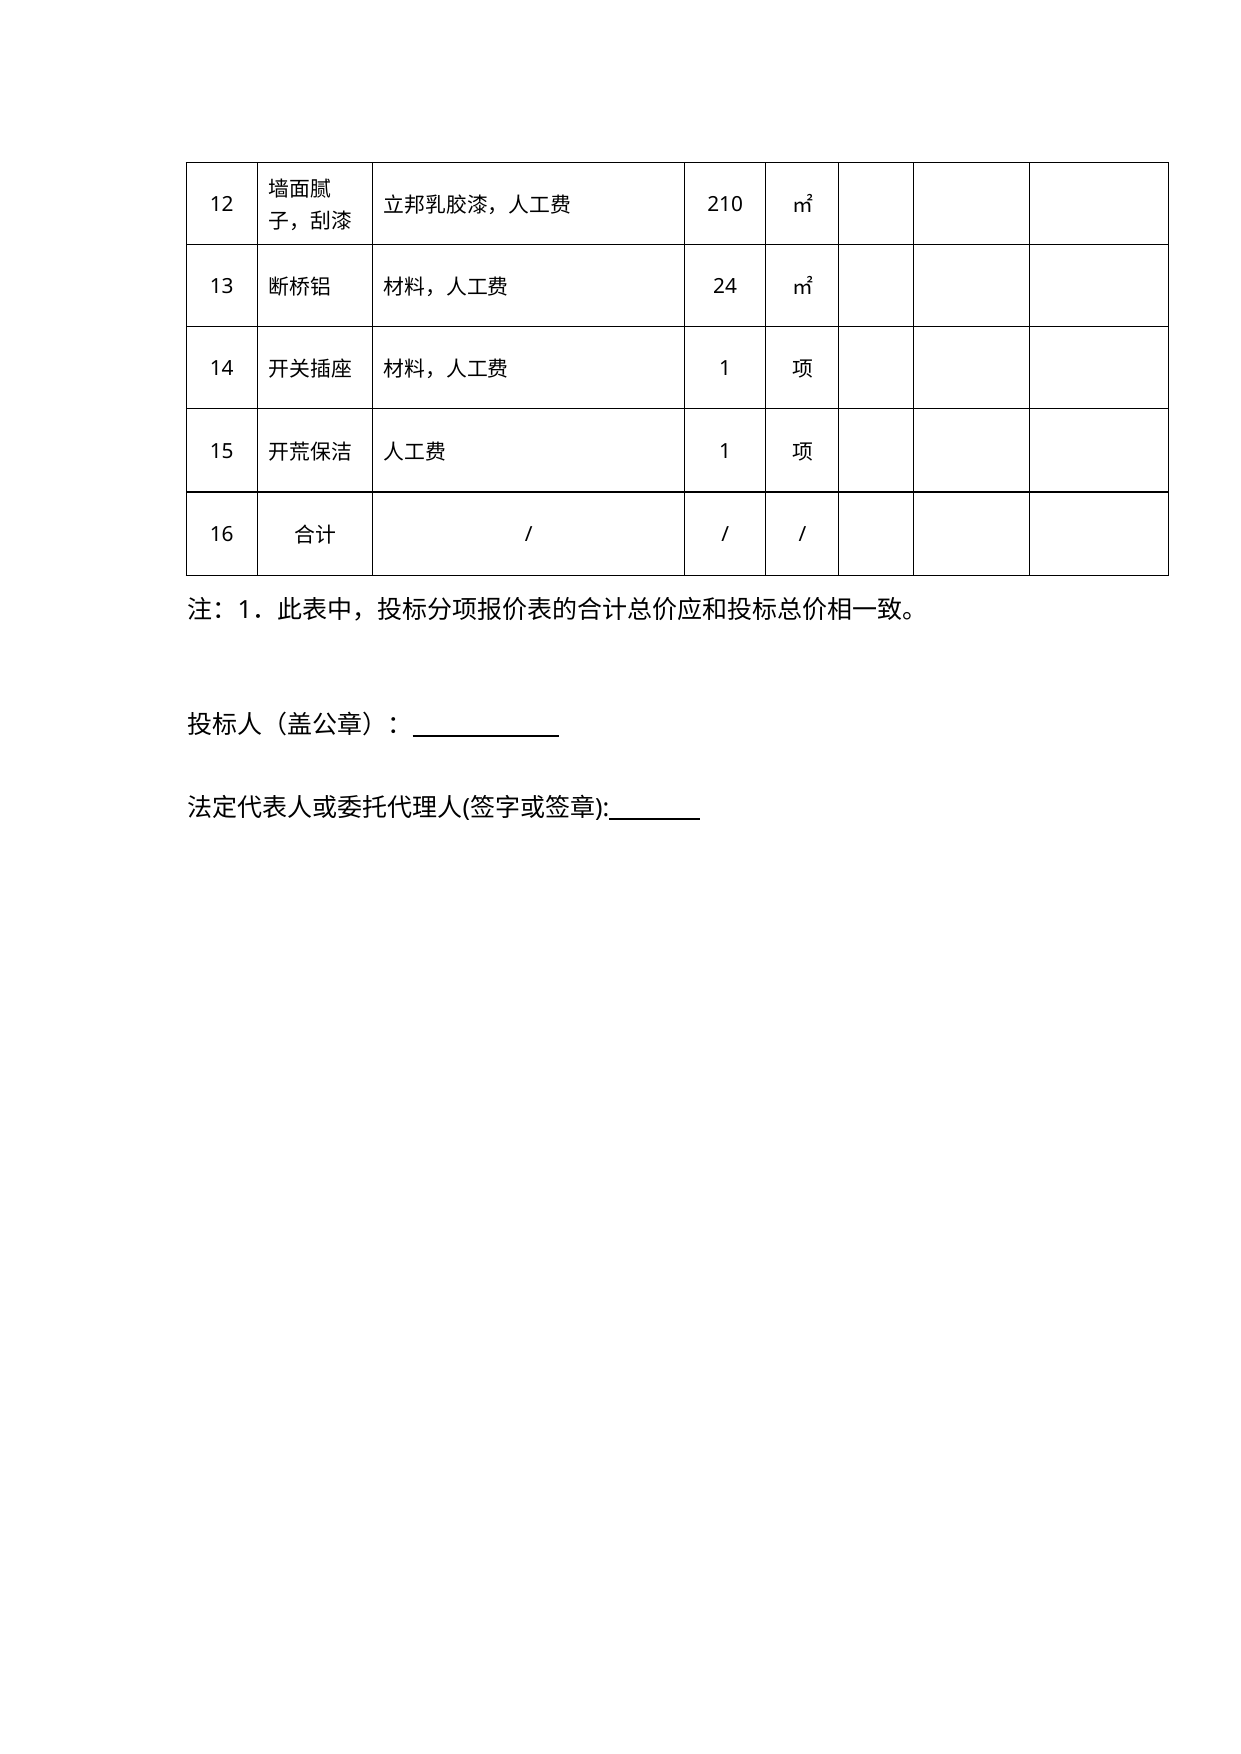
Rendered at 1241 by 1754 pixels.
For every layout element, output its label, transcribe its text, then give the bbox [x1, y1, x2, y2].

table_cell [839, 163, 913, 244]
table_cell 16 [187, 493, 257, 574]
table_cell [914, 493, 1029, 574]
table_cell 项 [766, 409, 838, 491]
table_cell 1 [685, 327, 765, 408]
table_cell 材料，人工费 [373, 327, 684, 408]
table_cell [1030, 163, 1168, 244]
table_cell 开荒保洁 [258, 409, 372, 491]
table_cell 断桥铝 [258, 245, 372, 326]
table_cell 14 [187, 327, 257, 408]
table_cell 24 [685, 245, 765, 326]
table_cell 开关插座 [258, 327, 372, 408]
table_cell [914, 327, 1029, 408]
table_cell / [373, 493, 684, 574]
table_cell 墙面腻子，刮漆 [258, 163, 372, 244]
table_cell [839, 409, 913, 491]
table_cell 1 [685, 409, 765, 491]
table_cell [839, 327, 913, 408]
table_cell [1030, 409, 1168, 491]
table_cell [914, 409, 1029, 491]
table_cell 13 [187, 245, 257, 326]
table_cell [914, 163, 1029, 244]
text 法定代表人或委托代理人(签字或签章): [187, 773, 1053, 838]
text 投标人（盖公章）： [187, 690, 1053, 755]
table_cell [1030, 493, 1168, 574]
table_cell / [766, 493, 838, 574]
table_cell [1030, 245, 1168, 326]
table_cell / [685, 493, 765, 574]
table_cell ㎡ [766, 245, 838, 326]
table_cell 12 [187, 163, 257, 244]
text 注：1．此表中，投标分项报价表的合计总价应和投标总价相一致。 [187, 576, 1053, 641]
table_cell ㎡ [766, 163, 838, 244]
table_cell 210 [685, 163, 765, 244]
table_cell [839, 493, 913, 574]
table_cell 15 [187, 409, 257, 491]
table_cell 材料，人工费 [373, 245, 684, 326]
table_cell [1030, 327, 1168, 408]
table_cell [839, 245, 913, 326]
table_cell 人工费 [373, 409, 684, 491]
table_cell 合计 [258, 493, 372, 574]
table_cell 立邦乳胶漆，人工费 [373, 163, 684, 244]
table_cell 项 [766, 327, 838, 408]
table_cell [914, 245, 1029, 326]
